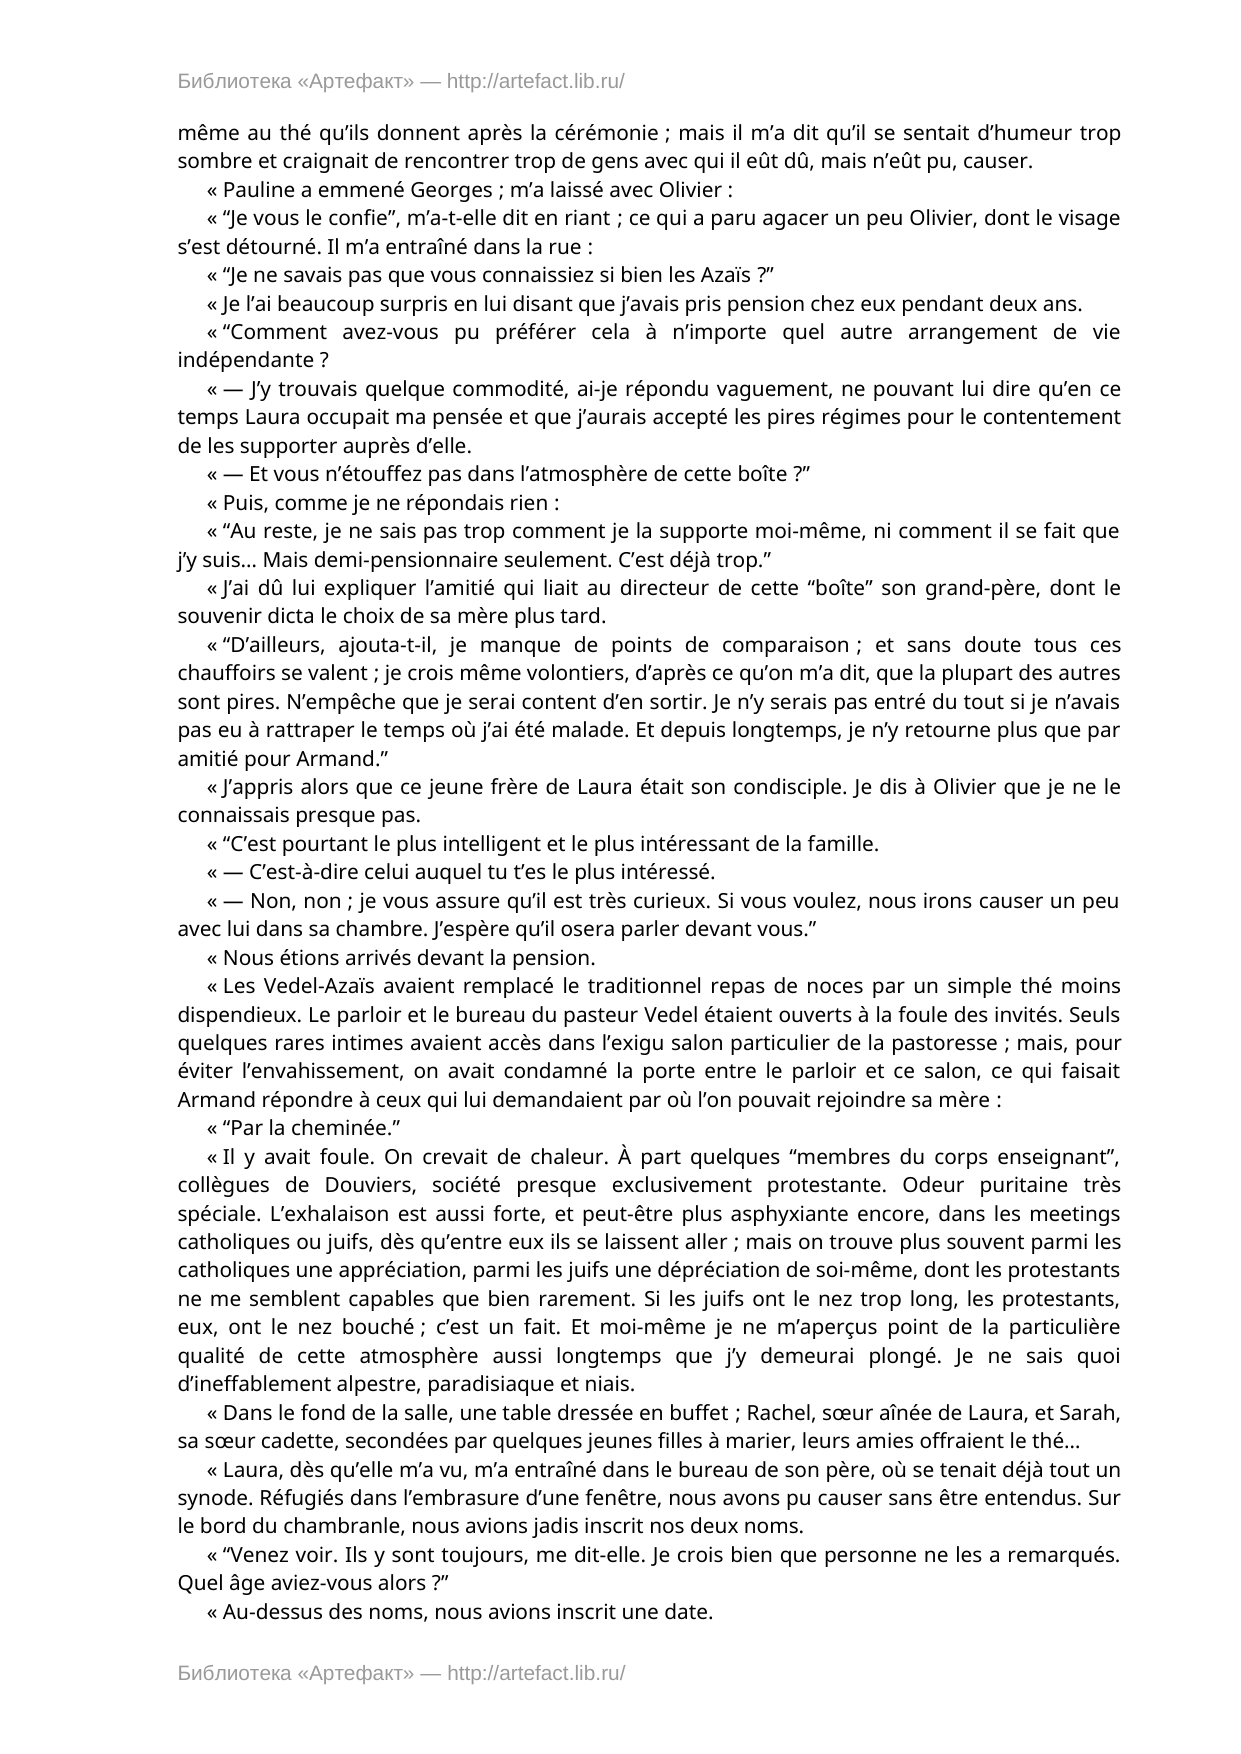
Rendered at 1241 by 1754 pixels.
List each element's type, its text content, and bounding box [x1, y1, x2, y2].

text « “Venez voir. Ils y sont toujours, me dit-elle. Je crois bien que personne ne les a remarqués. Quel âge aviez-vous alors ?” [177, 1540, 1122, 1597]
text « Les Vedel-Azaïs avaient remplacé le traditionnel repas de noces par un simple thé moins dispendieux. Le parloir et le bureau du pasteur Vedel étaient ouverts à la foule des invités. Seuls quelques rares intimes avaient accès dans l’exigu salon particulier de la pastoresse ; mais, pour éviter l’envahissement, on avait condamné la porte entre le parloir et ce salon, ce qui faisait Armand répondre à ceux qui lui demandaient par où l’on pouvait rejoindre sa mère : [177, 971, 1122, 1113]
text « Dans le fond de la salle, une table dressée en buffet ; Rachel, sœur aînée de Laura, et Sarah, sa sœur cadette, secondées par quelques jeunes filles à marier, leurs amies offraient le thé… [177, 1398, 1122, 1455]
text « J’ai dû lui expliquer l’amitié qui liait au directeur de cette “boîte” son grand-père, dont le souvenir dicta le choix de sa mère plus tard. [177, 573, 1122, 630]
text « “C’est pourtant le plus intelligent et le plus intéressant de la famille. [177, 829, 1122, 857]
text « “Je vous le confie”, m’a-t-elle dit en riant ; ce qui a paru agacer un peu Olivier, dont le visage s’est détourné. Il m’a entraîné dans la rue : [177, 203, 1122, 260]
text « Au-dessus des noms, nous avions inscrit une date. [177, 1597, 1122, 1625]
text « Laura, dès qu’elle m’a vu, m’a entraîné dans le bureau de son père, où se tenait déjà tout un synode. Réfugiés dans l’embrasure d’une fenêtre, nous avons pu causer sans être entendus. Sur le bord du chambranle, nous avions jadis inscrit nos deux noms. [177, 1455, 1122, 1540]
text « Il y avait foule. On crevait de chaleur. À part quelques “membres du corps enseignant”, collègues de Douviers, société presque exclusivement protestante. Odeur puritaine très spéciale. L’exhalaison est aussi forte, et peut-être plus asphyxiante encore, dans les meetings catholiques ou juifs, dès qu’entre eux ils se laissent aller ; mais on trouve plus souvent parmi les catholiques une appréciation, parmi les juifs une dépréciation de soi-même, dont les protestants ne me semblent capables que bien rarement. Si les juifs ont le nez trop long, les protestants, eux, ont le nez bouché ; c’est un fait. Et moi-même je ne m’aperçus point de la particulière qualité de cette atmosphère aussi longtemps que j’y demeurai plongé. Je ne sais quoi d’ineffablement alpestre, paradisiaque et niais. [177, 1142, 1122, 1398]
text « — J’y trouvais quelque commodité, ai-je répondu vaguement, ne pouvant lui dire qu’en ce temps Laura occupait ma pensée et que j’aurais accepté les pires régimes pour le contentement de les supporter auprès d’elle. [177, 374, 1122, 459]
text « — Et vous n’étouffez pas dans l’atmosphère de cette boîte ?” [177, 459, 1122, 488]
text « Je l’ai beaucoup surpris en lui disant que j’avais pris pension chez eux pendant deux ans. [177, 289, 1122, 317]
text « Puis, comme je ne répondais rien : [177, 488, 1122, 516]
text « “Comment avez-vous pu préférer cela à n’importe quel autre arrangement de vie indépendante ? [177, 317, 1122, 374]
text « “Je ne savais pas que vous connaissiez si bien les Azaïs ?” [177, 260, 1122, 289]
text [177, 118, 1122, 175]
text « “Par la cheminée.” [177, 1113, 1122, 1142]
text « — Non, non ; je vous assure qu’il est très curieux. Si vous voulez, nous irons causer un peu avec lui dans sa chambre. J’espère qu’il osera parler devant vous.” [177, 886, 1122, 943]
text « — C’est-à-dire celui auquel tu t’es le plus intéressé. [177, 857, 1122, 886]
text « Pauline a emmené Georges ; m’a laissé avec Olivier : [177, 175, 1122, 203]
text « J’appris alors que ce jeune frère de Laura était son condisciple. Je dis à Olivier que je ne le connaissais presque pas. [177, 772, 1122, 829]
text « “Au reste, je ne sais pas trop comment je la supporte moi-même, ni comment il se fait que j’y suis… Mais demi-pensionnaire seulement. C’est déjà trop.” [177, 516, 1122, 573]
text « Nous étions arrivés devant la pension. [177, 943, 1122, 971]
text « “D’ailleurs, ajouta-t-il, je manque de points de comparaison ; et sans doute tous ces chauffoirs se valent ; je crois même volontiers, d’après ce qu’on m’a dit, que la plupart des autres sont pires. N’empêche que je serai content d’en sortir. Je n’y serais pas entré du tout si je n’avais pas eu à rattraper le temps où j’ai été malade. Et depuis longtemps, je n’y retourne plus que par amitié pour Armand.” [177, 630, 1122, 772]
